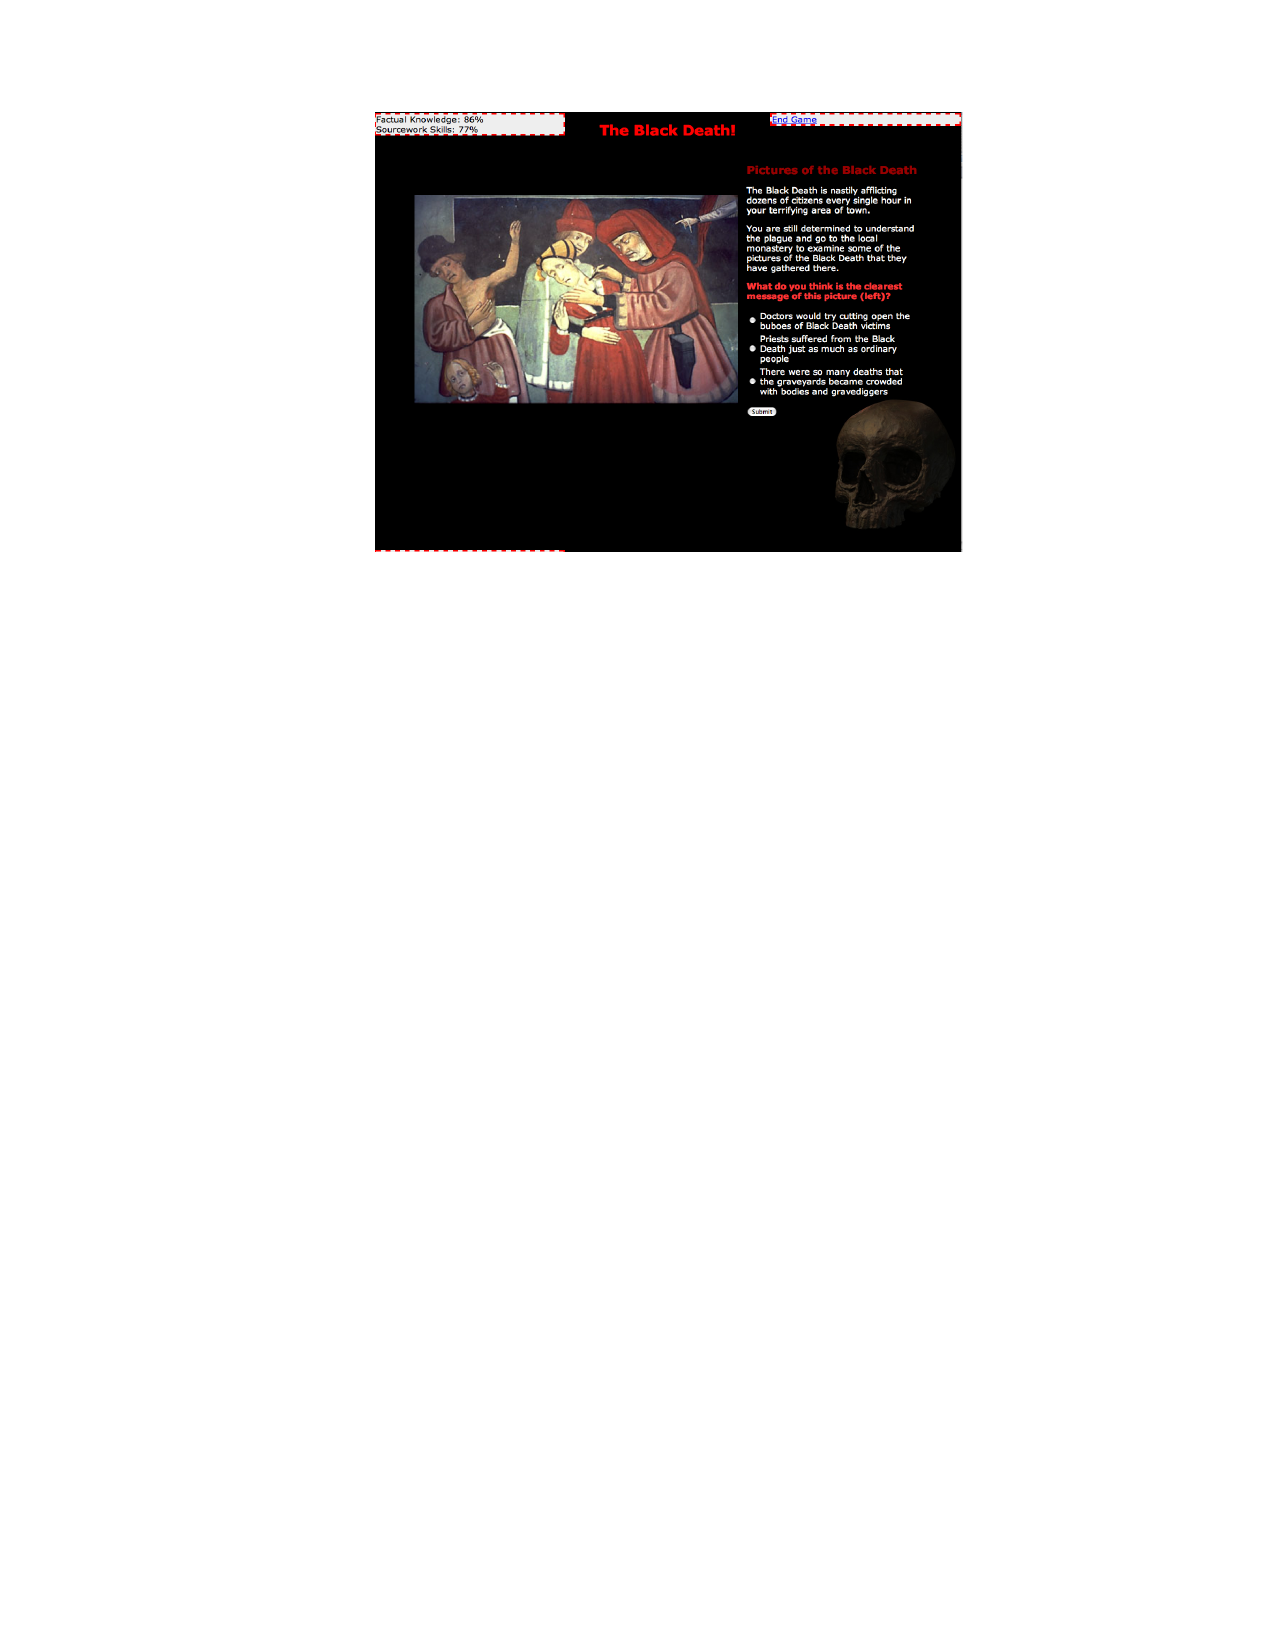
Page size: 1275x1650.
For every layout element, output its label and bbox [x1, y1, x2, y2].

picture [375, 112, 963, 552]
